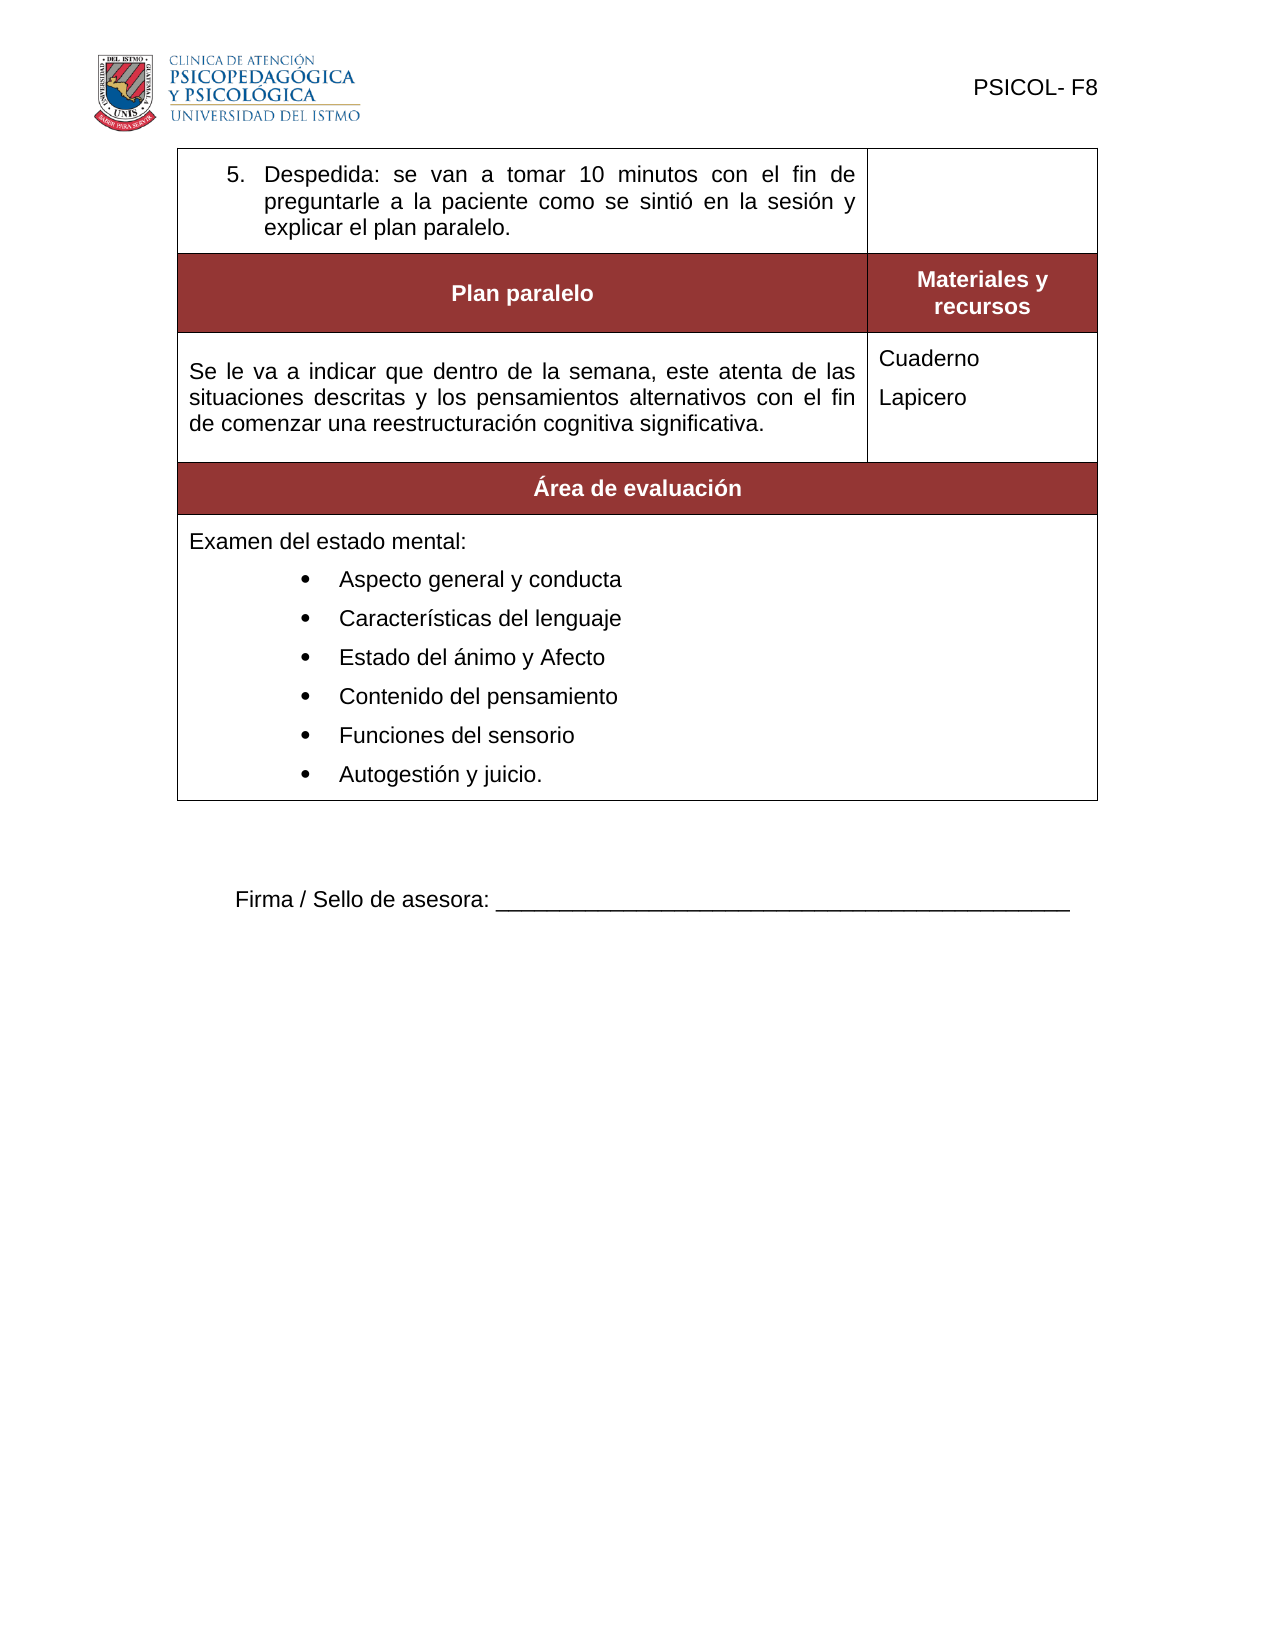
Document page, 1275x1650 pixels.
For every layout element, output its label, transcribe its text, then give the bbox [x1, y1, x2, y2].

picture [42, 25, 422, 166]
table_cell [178, 149, 867, 253]
table_cell Se le va a indicar que dentro de la semana, este atenta de las situaciones descritas y los pensamientos alternativos con el fin de comenzar una reestructuración cognitiva significativa. [178, 333, 867, 462]
table_cell Materiales y recursos [868, 254, 1097, 332]
table_cell Examen del estado mental: Aspecto general y conducta Características del lenguaje Estado del ánimo y Afecto Contenido del pensamiento Funciones del sensorio Autogestión y juicio. [178, 515, 1097, 799]
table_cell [868, 149, 1097, 253]
table_cell Cuaderno Lapicero [868, 333, 1097, 462]
table_cell Área de evaluación [178, 463, 1097, 514]
text Firma / Sello de asesora: _____________________________________________ [177, 886, 1127, 913]
table_cell Plan paralelo [178, 254, 867, 332]
